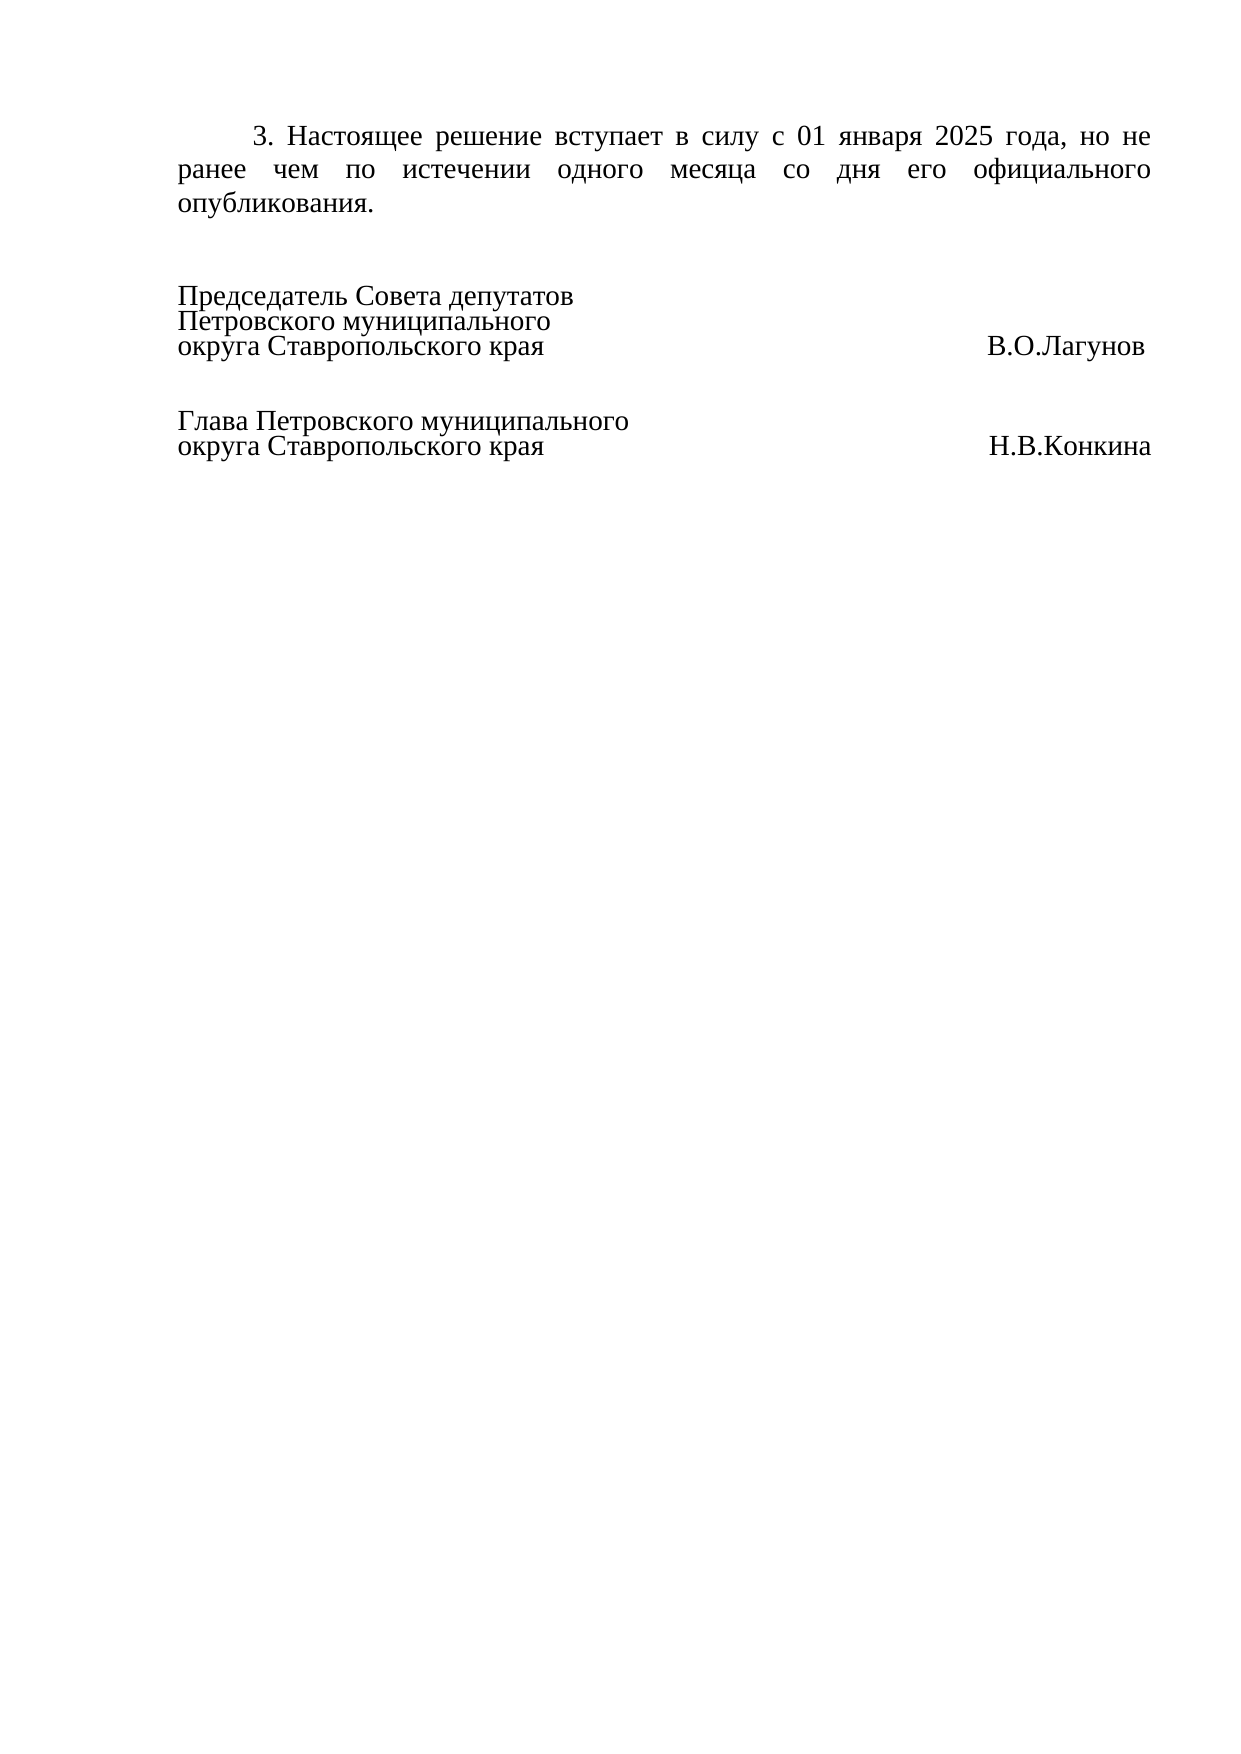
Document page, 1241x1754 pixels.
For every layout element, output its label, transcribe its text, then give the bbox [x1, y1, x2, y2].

text округа Ставропольского края Н.В.Конкина [177, 436, 1152, 461]
text 3. Настоящее решение вступает в силу с 01 января 2025 года, но не ранее чем по истечении одного месяца со дня его официального опубликования. [177, 118, 1152, 219]
text Председатель Совета депутатов [177, 286, 1152, 311]
text округа Ставропольского края В.О.Лагунов [177, 336, 1152, 361]
text Петровского муниципального [177, 311, 1152, 336]
text Глава Петровского муниципального [177, 411, 1152, 436]
